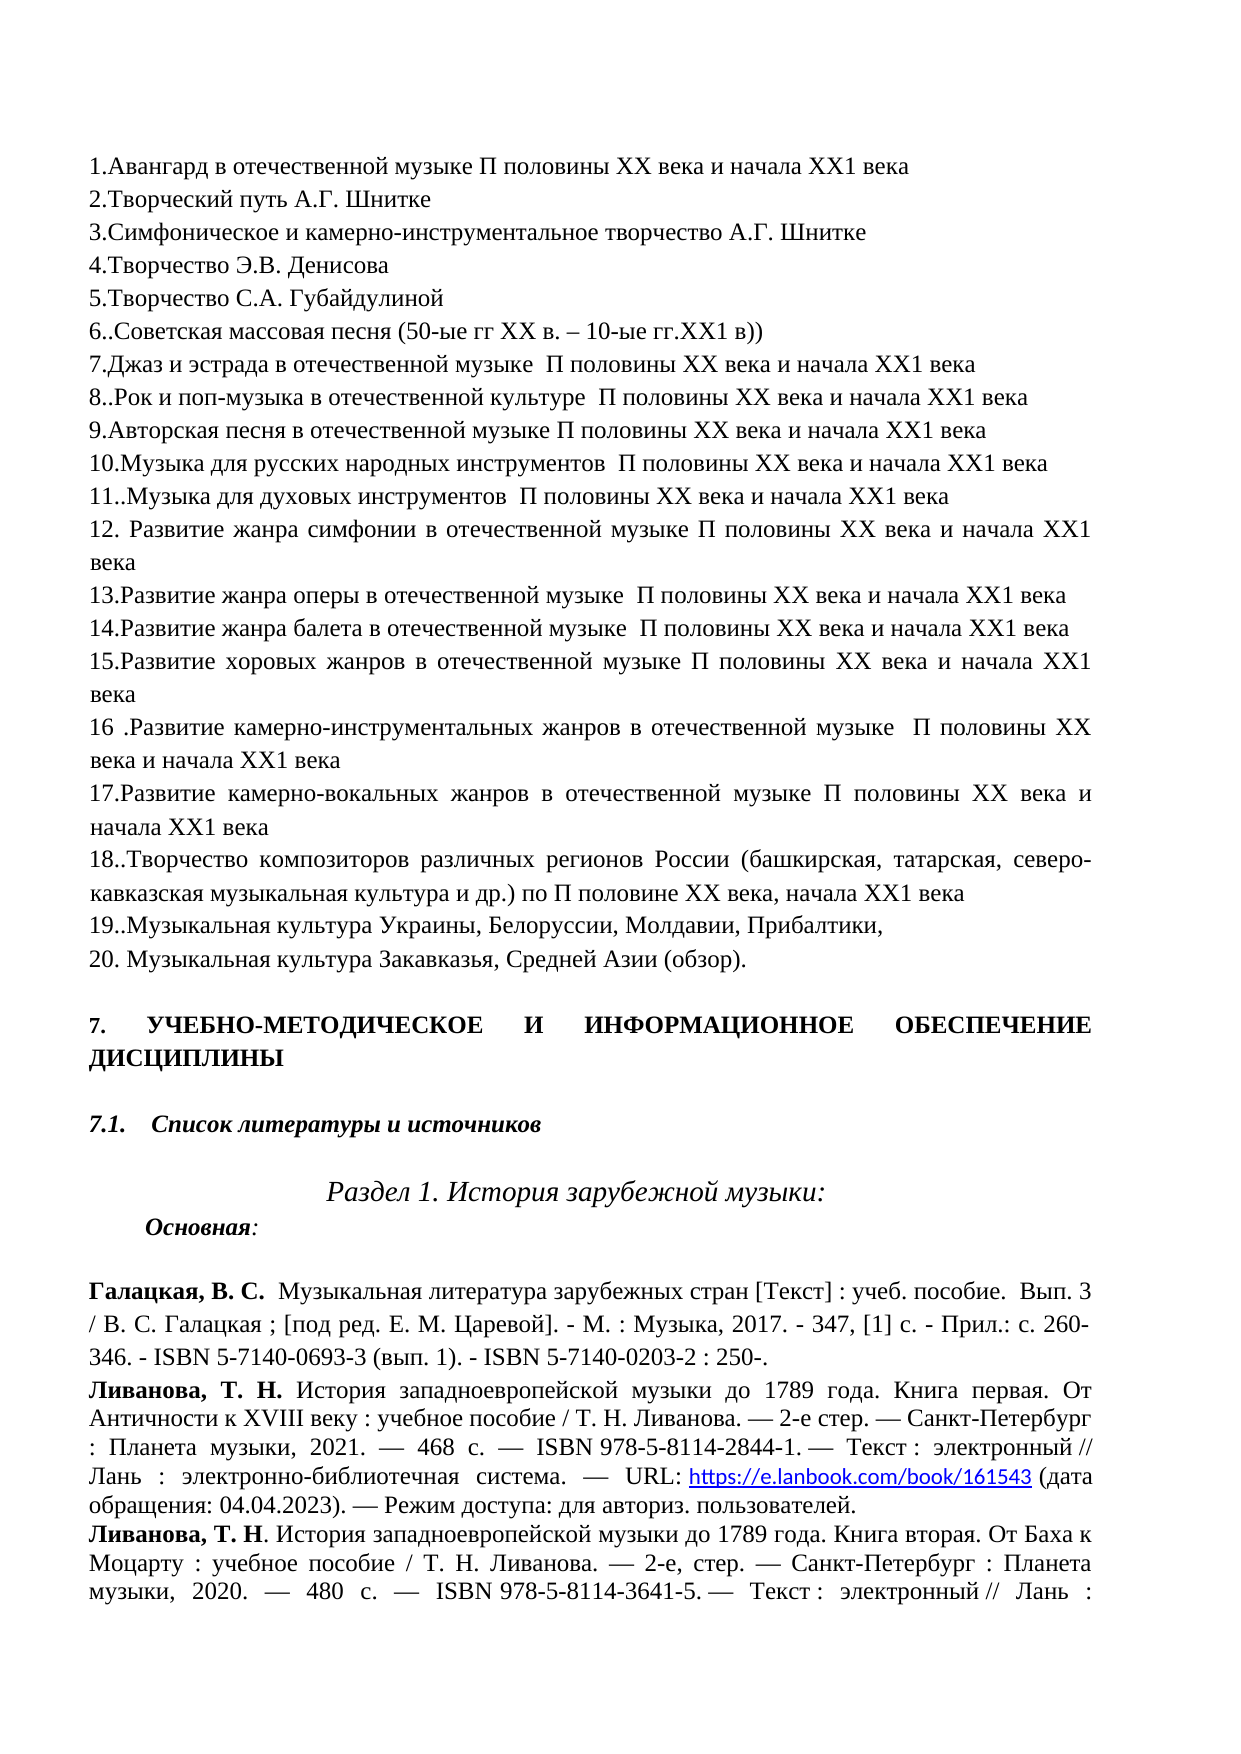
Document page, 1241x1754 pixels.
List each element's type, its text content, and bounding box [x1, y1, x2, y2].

text 17.Развитие камерно-вокальных жанров в отечественной музыке П половины ХХ века и начала ХХ1 века [89, 778, 1092, 840]
text Ливанова, Т. Н. История западноевропейской музыки до 1789 года. Книга первая. От Античности к XVIII веку : учебное пособие / Т. Н. Ливанова. — 2-е стер. — Санкт-Петербург : Планета музыки, 2021. — 468 с. — ISBN 978-5-8114-2844-1. — Текст : электронный // Лань : электронно-библиотечная система. — URL: https://e.lanbook.com/book/161543 (дата обращения: 04.04.2023). — Режим доступа: для авториз. пользователей. [89, 1375, 1092, 1519]
text 11..Музыка для духовых инструментов П половины ХХ века и начала ХХ1 века [89, 481, 1092, 510]
text 7. УЧЕБНО-МЕТОДИЧЕСКОЕ И ИНФОРМАЦИОННОЕ ОБЕСПЕЧЕНИЕ ДИСЦИПЛИНЫ [89, 1010, 1092, 1071]
text 3.Симфоническое и камерно-инструментальное творчество А.Г. Шнитке [89, 217, 1092, 246]
text 1.Авангард в отечественной музыке П половины ХХ века и начала ХХ1 века [89, 151, 1092, 180]
text 16 .Развитие камерно-инструментальных жанров в отечественной музыке П половины ХХ века и начала ХХ1 века [89, 712, 1092, 774]
text 7.Джаз и эстрада в отечественной музыке П половины ХХ века и начала ХХ1 века [89, 349, 1092, 378]
text 18..Творчество композиторов различных регионов России (башкирская, татарская, северо-кавказская музыкальная культура и др.) по П половине ХХ века, начала ХХ1 века [89, 844, 1092, 906]
text 4.Творчество Э.В. Денисова [89, 250, 1092, 279]
text 20. Музыкальная культура Закавказья, Средней Азии (обзор). [89, 944, 1092, 972]
text Основная: [89, 1212, 1092, 1241]
text 6..Советская массовая песня (50-ые гг ХХ в. – 10-ые гг.ХХ1 в)) [89, 316, 1092, 345]
text 5.Творчество С.А. Губайдулиной [89, 283, 1092, 312]
text Галацкая, В. С. Музыкальная литература зарубежных стран [Текст] : учеб. пособие. Вып. 3 / В. С. Галацкая ; [под ред. Е. М. Царевой]. - М. : Музыка, 2017. - 347, [1] с. - Прил.: с. 260-346. - ISBN 5-7140-0693-3 (вып. 1). - ISBN 5-7140-0203-2 : 250-. [89, 1276, 1092, 1371]
text 13.Развитие жанра оперы в отечественной музыке П половины ХХ века и начала ХХ1 века [89, 580, 1092, 609]
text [89, 1519, 1092, 1605]
text 2.Творческий путь А.Г. Шнитке [89, 184, 1092, 213]
text 10.Музыка для русских народных инструментов П половины ХХ века и начала ХХ1 века [89, 448, 1092, 477]
text 8..Рок и поп-музыка в отечественной культуре П половины ХХ века и начала ХХ1 века [89, 382, 1092, 411]
text 12. Развитие жанра симфонии в отечественной музыке П половины ХХ века и начала ХХ1 века [89, 514, 1092, 576]
text 9.Авторская песня в отечественной музыке П половины ХХ века и начала ХХ1 века [89, 415, 1092, 444]
text 19..Музыкальная культура Украины, Белоруссии, Молдавии, Прибалтики, [89, 911, 1092, 939]
list Список литературы и источников [89, 1109, 1092, 1137]
text Раздел 1. История зарубежной музыки: [151, 1174, 1092, 1207]
text 15.Развитие хоровых жанров в отечественной музыке П половины ХХ века и начала ХХ1 века [89, 646, 1092, 708]
text 14.Развитие жанра балета в отечественной музыке П половины ХХ века и начала ХХ1 века [89, 613, 1092, 642]
